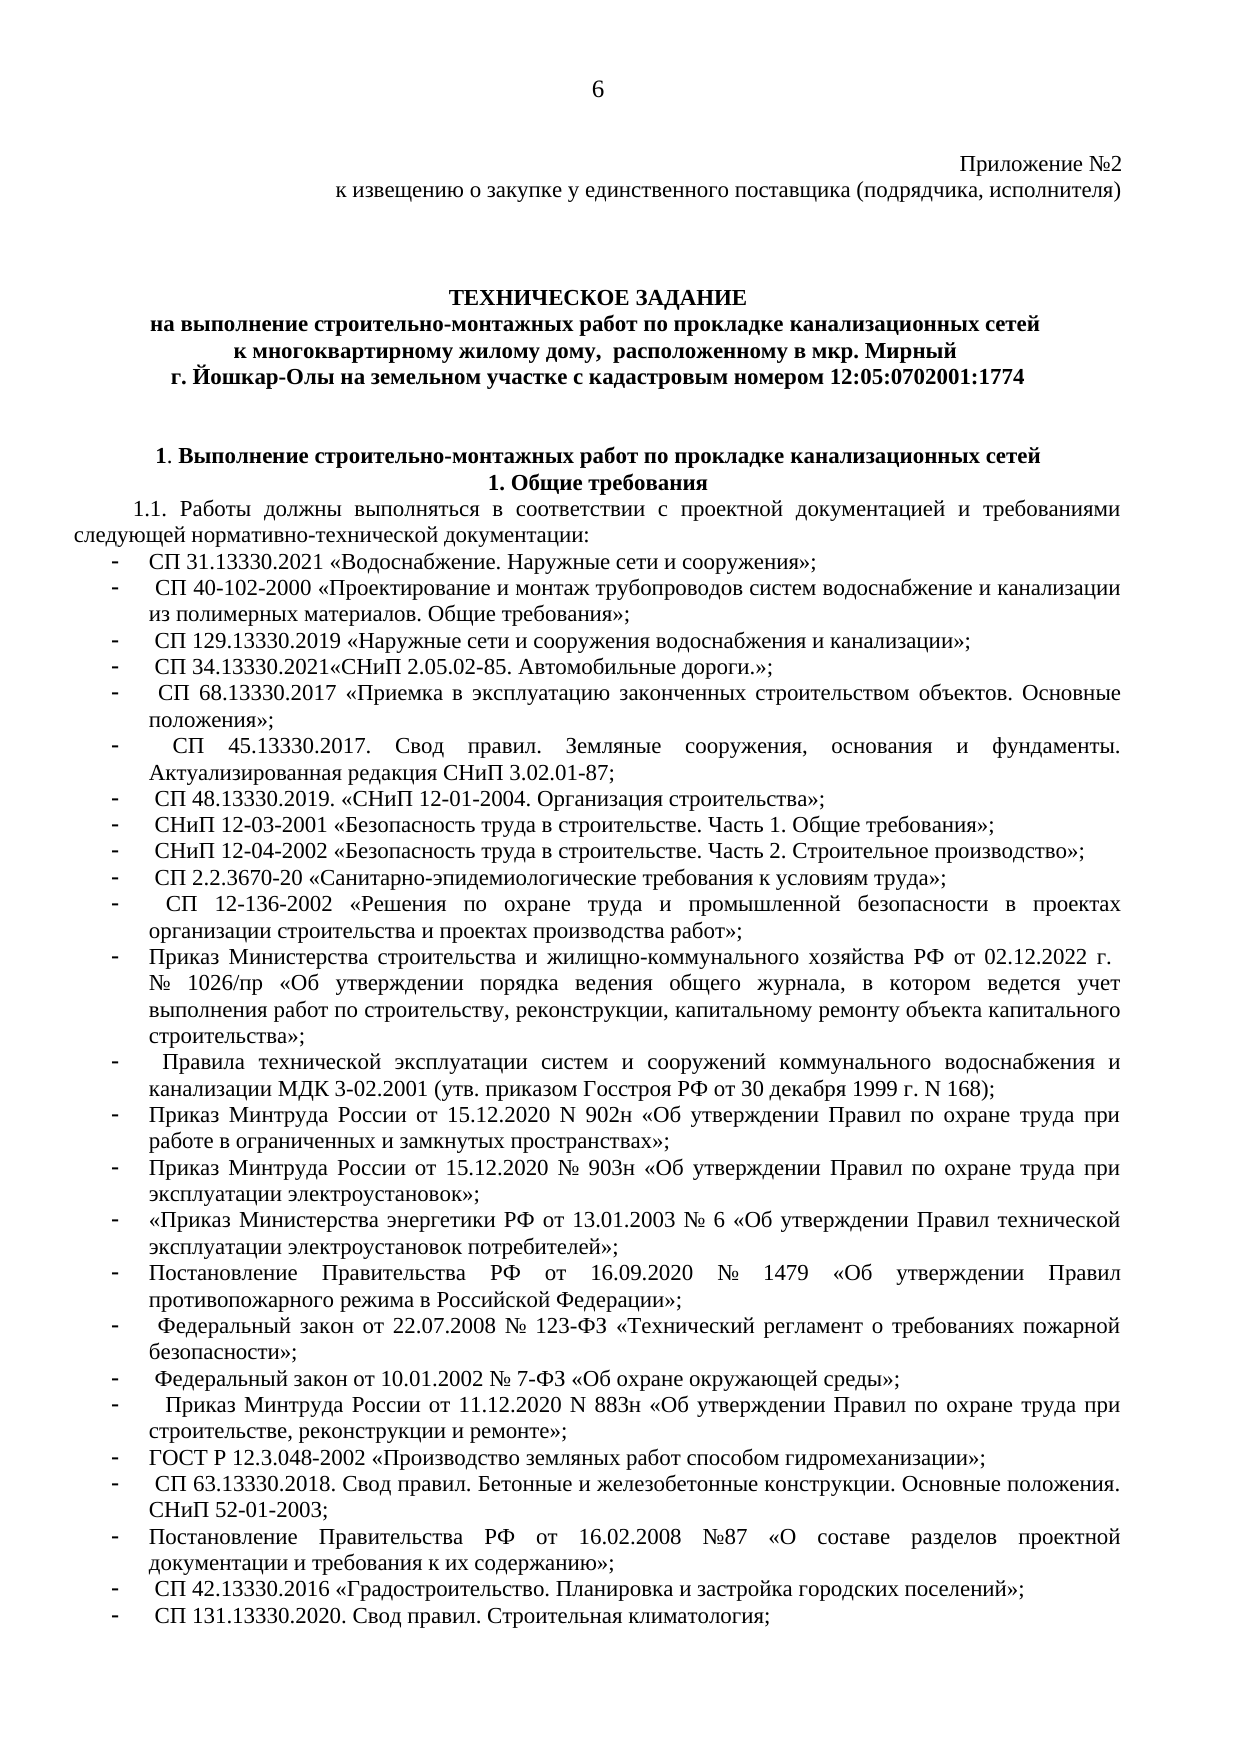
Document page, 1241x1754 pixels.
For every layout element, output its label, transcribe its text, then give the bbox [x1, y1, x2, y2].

list СНиП 12-03-2001 «Безопасность труда в строительстве. Часть 1. Общие требования»; [111, 811, 1122, 838]
text 1.1. Работы должны выполняться в соответствии с проектной документацией и требованиями следующей нормативно-технической документации: [74, 495, 1122, 548]
list СП 48.13330.2019. «СНиП 12-01-2004. Организация строительства»; [111, 785, 1122, 811]
list ГОСТ Р 12.3.048-2002 «Производство земляных работ способом гидромеханизации»; [111, 1444, 1122, 1470]
list Постановление Правительства РФ от 16.02.2008 №87 «О составе разделов проектной документации и требования к их содержанию»; [111, 1523, 1122, 1576]
text на выполнение строительно-монтажных работ по прокладке канализационных сетей к многоквартирному жилому дому, расположенному в мкр. Мирный г. Йошкар-Олы на земельном участке с кадастровым номером 12:05:0702001:1774 [74, 311, 1122, 389]
list СП 129.13330.2019 «Наружные сети и сооружения водоснабжения и канализации»; [111, 627, 1122, 653]
list СП 42.13330.2016 «Градостроительство. Планировка и застройка городских поселений»; [111, 1576, 1122, 1602]
list СП 12-136-2002 «Решения по охране труда и промышленной безопасности в проектах организации строительства и проектах производства работ»; [111, 890, 1122, 943]
list СП 40-102-2000 «Проектирование и монтаж трубопроводов систем водоснабжение и канализации из полимерных материалов. Общие требования»; [111, 574, 1122, 627]
list СП 131.13330.2020. Свод правил. Строительная климатология; [111, 1602, 1122, 1628]
list Приказ Минтруда России от 15.12.2020 N 902н «Об утверждении Правил по охране труда при работе в ограниченных и замкнутых пространствах»; [111, 1101, 1122, 1154]
text ТЕХНИЧЕСКОЕ ЗАДАНИЕ [74, 284, 1122, 311]
list СП 31.13330.2021 «Водоснабжение. Наружные сети и сооружения»; [111, 548, 1122, 574]
list Федеральный закон от 22.07.2008 № 123-ФЗ «Технический регламент о требованиях пожарной безопасности»; [111, 1312, 1122, 1365]
list СНиП 12-04-2002 «Безопасность труда в строительстве. Часть 2. Строительное производство»; [111, 838, 1122, 864]
list СП 68.13330.2017 «Приемка в эксплуатацию законченных строительством объектов. Основные положения»; [111, 679, 1122, 732]
text 1. Выполнение строительно-монтажных работ по прокладке канализационных сетей [74, 442, 1122, 469]
text 1. Общие требования [74, 469, 1122, 495]
list СП 2.2.3670-20 «Санитарно-эпидемиологические требования к условиям труда»; [111, 864, 1122, 890]
list СП 63.13330.2018. Свод правил. Бетонные и железобетонные конструкции. Основные положения. СНиП 52-01-2003; [111, 1470, 1122, 1523]
list Приказ Министерства строительства и жилищно-коммунального хозяйства РФ от 02.12.2022 г. № 1026/пр «Об утверждении порядка ведения общего журнала, в котором ведется учет выполнения работ по строительству, реконструкции, капитальному ремонту объекта капитального строительства»; [111, 943, 1122, 1048]
list «Приказ Министерства энергетики РФ от 13.01.2003 № 6 «Об утверждении Правил технической эксплуатации электроустановок потребителей»; [111, 1207, 1122, 1259]
text к извещению о закупке у единственного поставщика (подрядчика, исполнителя) [74, 176, 1122, 203]
list Приказ Минтруда России от 15.12.2020 № 903н «Об утверждении Правил по охране труда при эксплуатации электроустановок»; [111, 1154, 1122, 1207]
list СП 34.13330.2021«СНиП 2.05.02-85. Автомобильные дороги.»; [111, 653, 1122, 679]
list Приказ Минтруда России от 11.12.2020 N 883н «Об утверждении Правил по охране труда при строительстве, реконструкции и ремонте»; [111, 1391, 1122, 1444]
list СП 45.13330.2017. Свод правил. Земляные сооружения, основания и фундаменты. Актуализированная редакция СНиП 3.02.01-87; [111, 732, 1122, 785]
list Федеральный закон от 10.01.2002 № 7-ФЗ «Об охране окружающей среды»; [111, 1365, 1122, 1391]
text Приложение №2 [74, 150, 1122, 176]
list Правила технической эксплуатации систем и сооружений коммунального водоснабжения и канализации МДК 3-02.2001 (утв. приказом Госстроя РФ от 30 декабря 1999 г. N 168); [111, 1048, 1122, 1101]
list Постановление Правительства РФ от 16.09.2020 № 1479 «Об утверждении Правил противопожарного режима в Российской Федерации»; [111, 1259, 1122, 1312]
